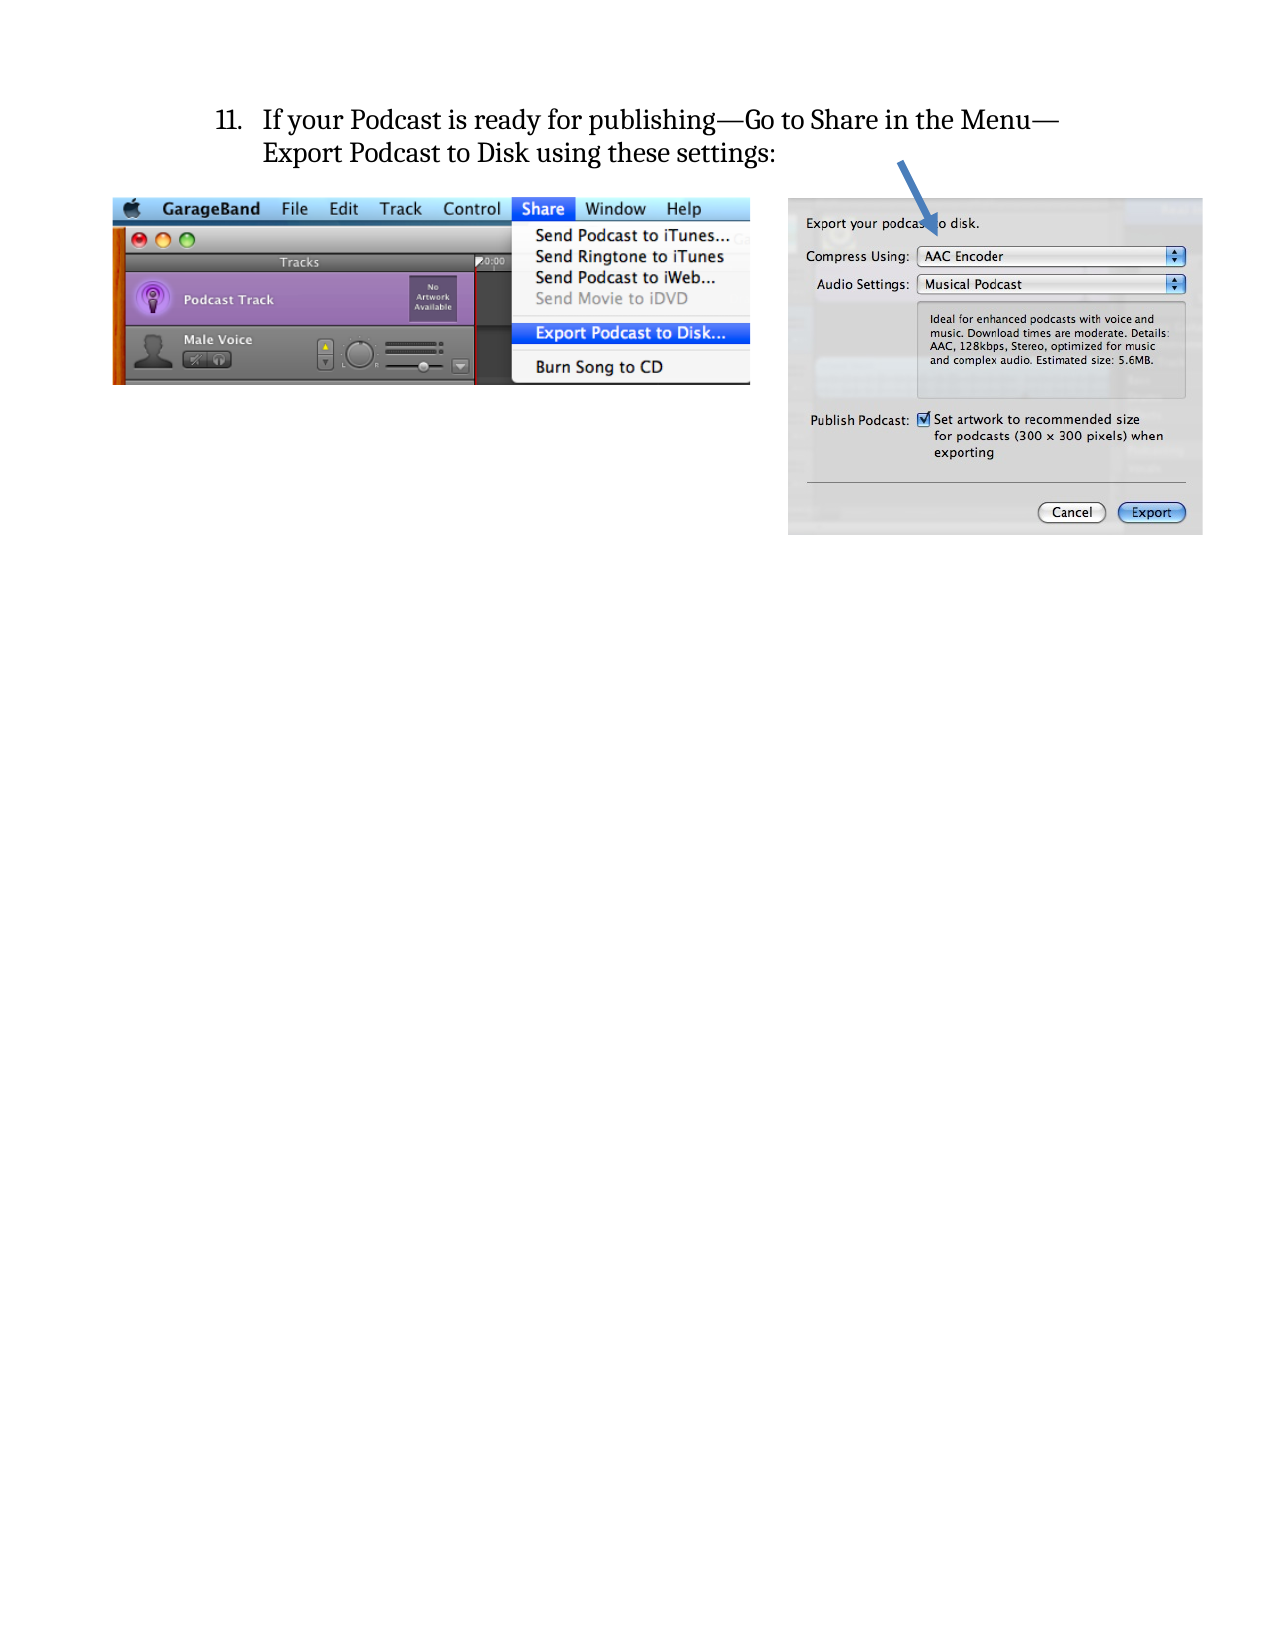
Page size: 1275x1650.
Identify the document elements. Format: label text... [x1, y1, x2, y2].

picture [788, 198, 1203, 535]
picture [112, 197, 750, 385]
list If your Podcast is ready for publishing—Go to Share in the Menu—Export Podcast to Disk using these settings: [216, 103, 1087, 170]
